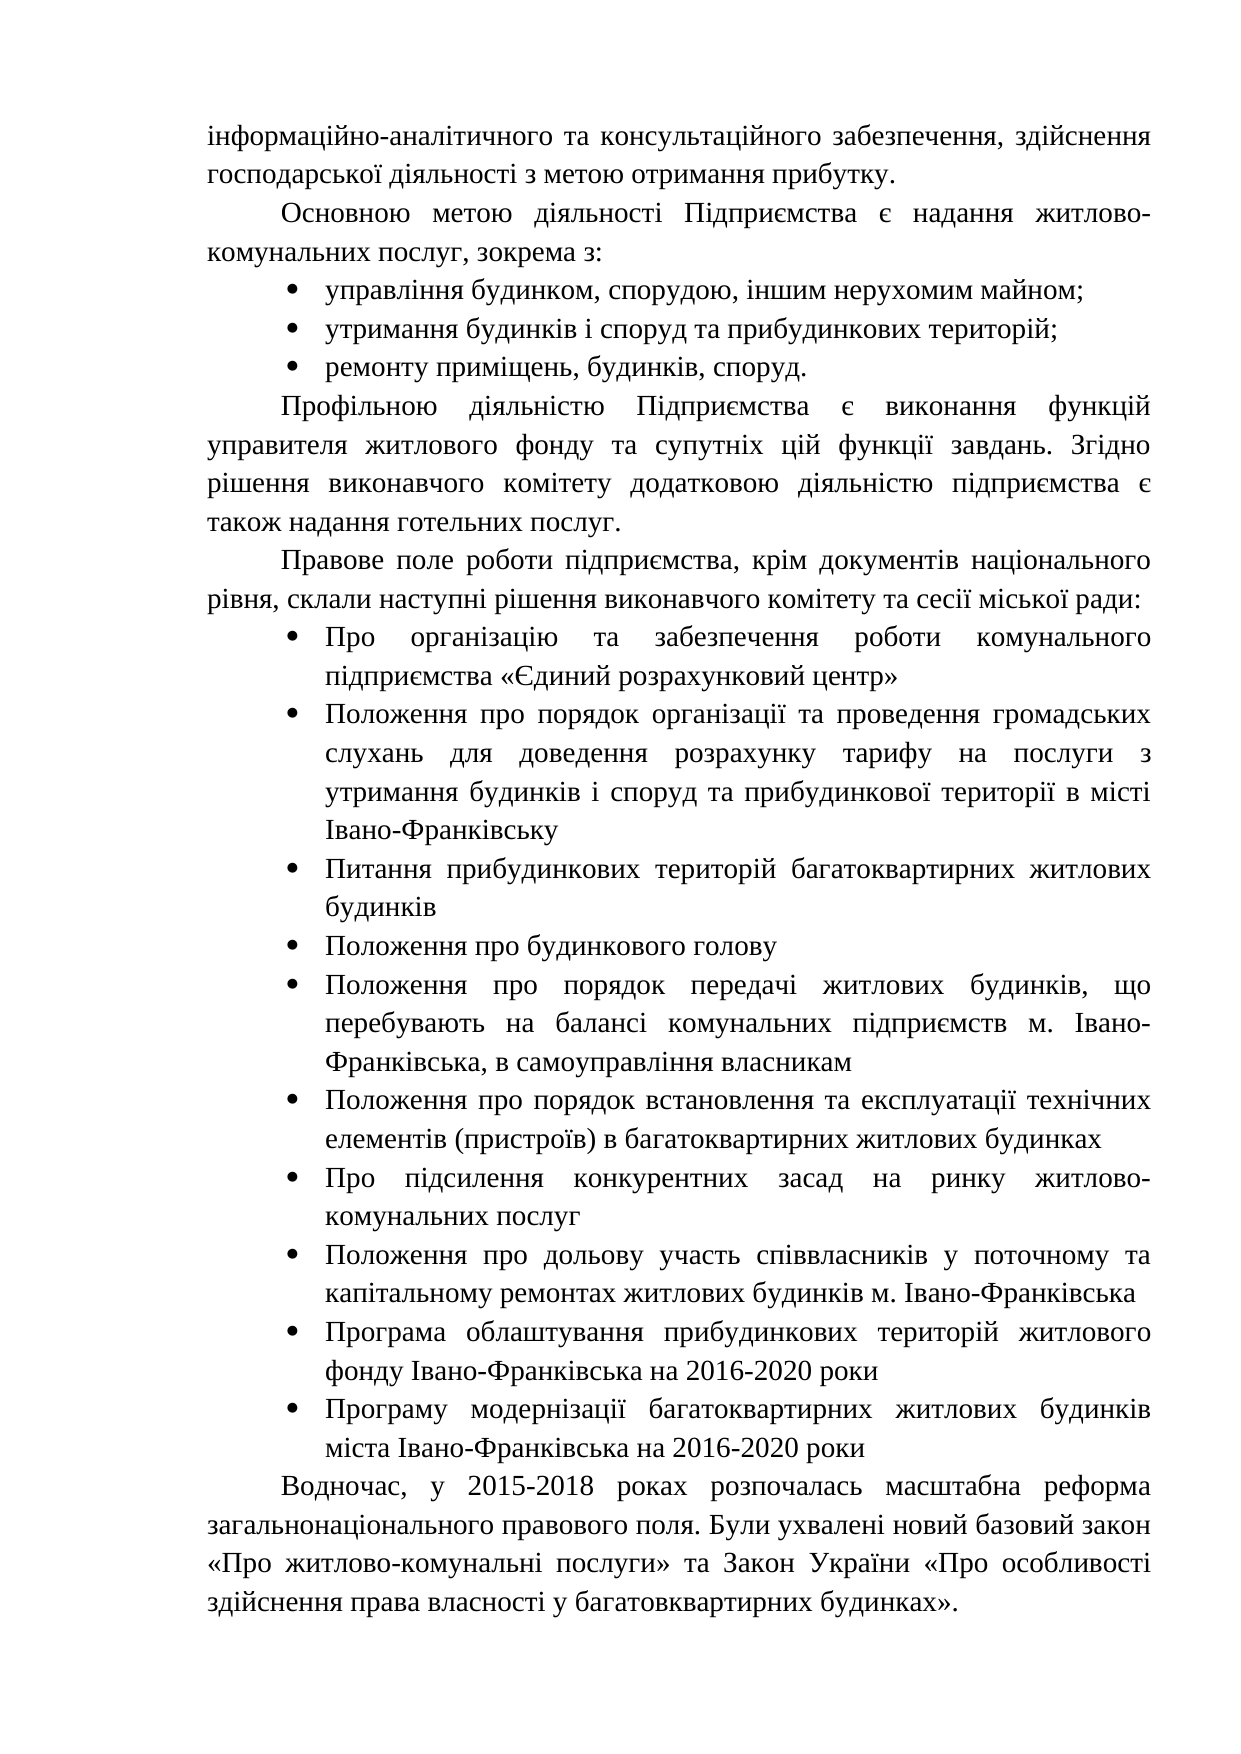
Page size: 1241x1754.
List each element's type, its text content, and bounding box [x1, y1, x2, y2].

text Основною метою діяльності Підприємства є надання житлово-комунальних послуг, зокрема з: [207, 195, 1152, 267]
list утримання будинків і споруд та прибудинкових територій; [287, 311, 1152, 344]
text Правове поле роботи підприємства, крім документів національного рівня, склали наступні рішення виконавчого комітету та сесії міської ради: [207, 542, 1152, 614]
list Положення про порядок встановлення та експлуатації технічних елементів (пристроїв) в багатоквартирних житлових будинках [287, 1082, 1152, 1155]
text Профільною діяльністю Підприємства є виконання функцій управителя житлового фонду та супутніх цій функції завдань. Згідно рішення виконавчого комітету додатковою діяльністю підприємства є також надання готельних послуг. [207, 388, 1152, 537]
list ремонту приміщень, будинків, споруд. [287, 349, 1152, 383]
list Питання прибудинкових територій багатоквартирних житлових будинків [287, 851, 1152, 923]
list Положення про порядок передачі житлових будинків, що перебувають на балансі комунальних підприємств м. Івано-Франківська, в самоуправління власникам [287, 967, 1152, 1077]
list Програму модернізації багатоквартирних житлових будинків міста Івано-Франківська на 2016-2020 роки [287, 1391, 1152, 1463]
list управління будинком, спорудою, іншим нерухомим майном; [287, 272, 1152, 306]
list Про підсилення конкурентних засад на ринку житлово-комунальних послуг [287, 1160, 1152, 1232]
list Про організацію та забезпечення роботи комунального підприємства «Єдиний розрахунковий центр» [287, 619, 1152, 692]
list Положення про дольову участь співвласників у поточному та капітальному ремонтах житлових будинків м. Івано-Франківська [287, 1237, 1152, 1309]
list Положення про будинкового голову [287, 928, 1152, 962]
list Програма облаштування прибудинкових територій житлового фонду Івано-Франківська на 2016-2020 роки [287, 1314, 1152, 1386]
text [207, 118, 1152, 190]
text Водночас, у 2015-2018 роках розпочалась масштабна реформа загальнонаціонального правового поля. Були ухвалені новий базовий закон «Про житлово-комунальні послуги» та Закон України «Про особливості здійснення права власності у багатовквартирних будинках». [207, 1468, 1152, 1618]
list Положення про порядок організації та проведення громадських слухань для доведення розрахунку тарифу на послуги з утримання будинків і споруд та прибудинкової території в місті Івано-Франківську [287, 697, 1152, 846]
